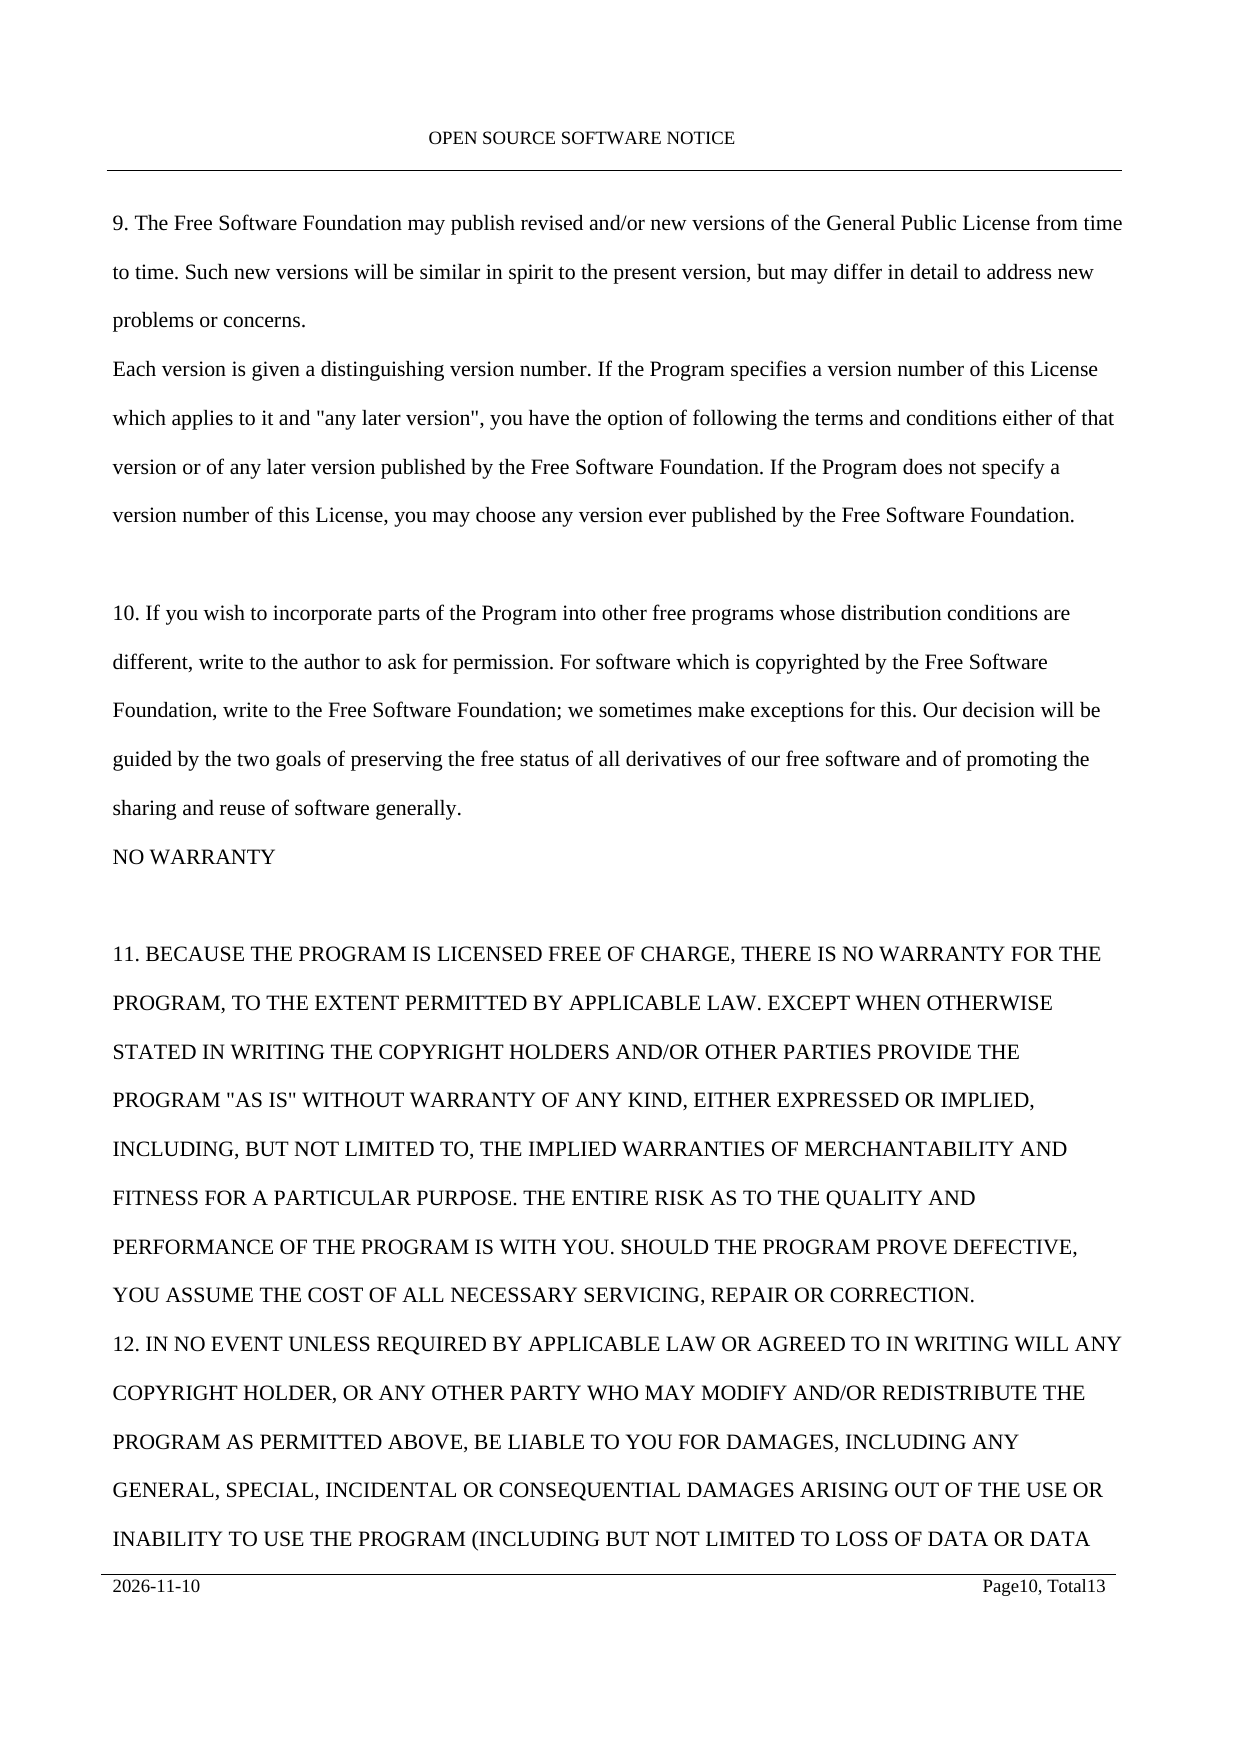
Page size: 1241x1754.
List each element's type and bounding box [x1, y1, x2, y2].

text [112, 206, 1128, 1555]
